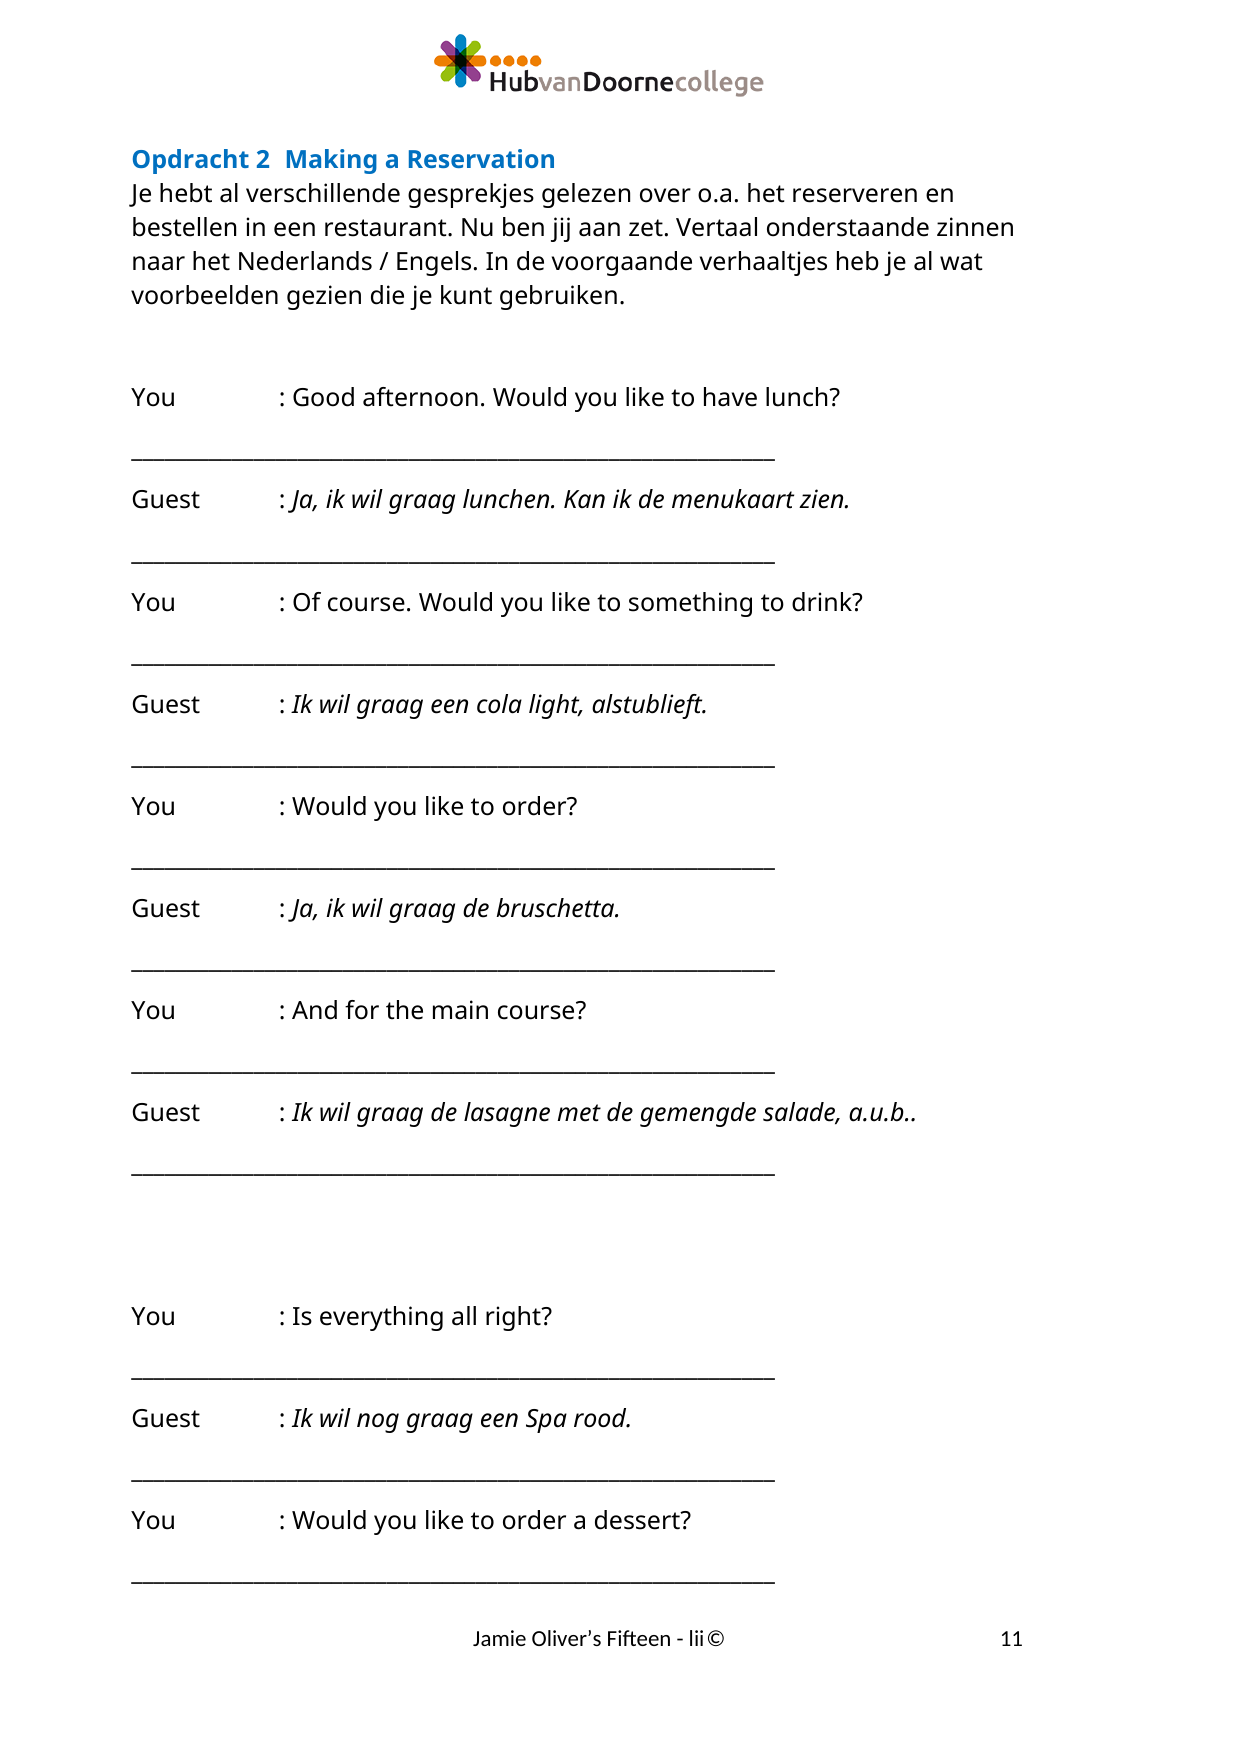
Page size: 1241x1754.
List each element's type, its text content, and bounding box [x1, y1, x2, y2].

text __________________________________________________________ [131, 942, 1065, 976]
text __________________________________________________________ [131, 839, 1065, 873]
text Guest : Ik wil graag een cola light, alstublieft. [131, 686, 1065, 720]
text You : Good afternoon. Would you like to have lunch? [131, 380, 1065, 414]
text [131, 1452, 1065, 1486]
text Guest : Ik wil graag de lasagne met de gemengde salade, a.u.b.. [131, 1095, 1065, 1129]
text __________________________________________________________ [131, 1146, 1065, 1180]
text __________________________________________________________ [131, 1044, 1065, 1078]
text You : Would you like to order? [131, 788, 1065, 822]
text You : Of course. Would you like to something to drink? [131, 584, 1065, 618]
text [131, 1554, 1065, 1588]
text Guest : Ik wil nog graag een Spa rood. [131, 1401, 1065, 1435]
text You : And for the main course? [131, 993, 1065, 1027]
text You : Is everything all right? [131, 1299, 1065, 1333]
text __________________________________________________________ [131, 635, 1065, 669]
text Guest : Ja, ik wil graag lunchen. Kan ik de menukaart zien. [131, 482, 1065, 516]
text Opdracht 2 Making a Reservation [131, 142, 1065, 176]
text __________________________________________________________ [131, 533, 1065, 567]
text Guest : Ja, ik wil graag de bruschetta. [131, 891, 1065, 924]
text Je hebt al verschillende gesprekjes gelezen over o.a. het reserveren en bestellen in een restaurant. Nu ben jij aan zet. Vertaal onderstaande zinnen naar het Nederlands / Engels. In de voorgaande verhaaltjes heb je al wat voorbeelden gezien die je kunt gebruiken. [131, 176, 1065, 312]
text __________________________________________________________ [131, 1350, 1065, 1384]
picture [432, 32, 764, 98]
text __________________________________________________________ [131, 737, 1065, 771]
text __________________________________________________________ [131, 431, 1065, 465]
text You : Would you like to order a dessert? [131, 1503, 1065, 1537]
